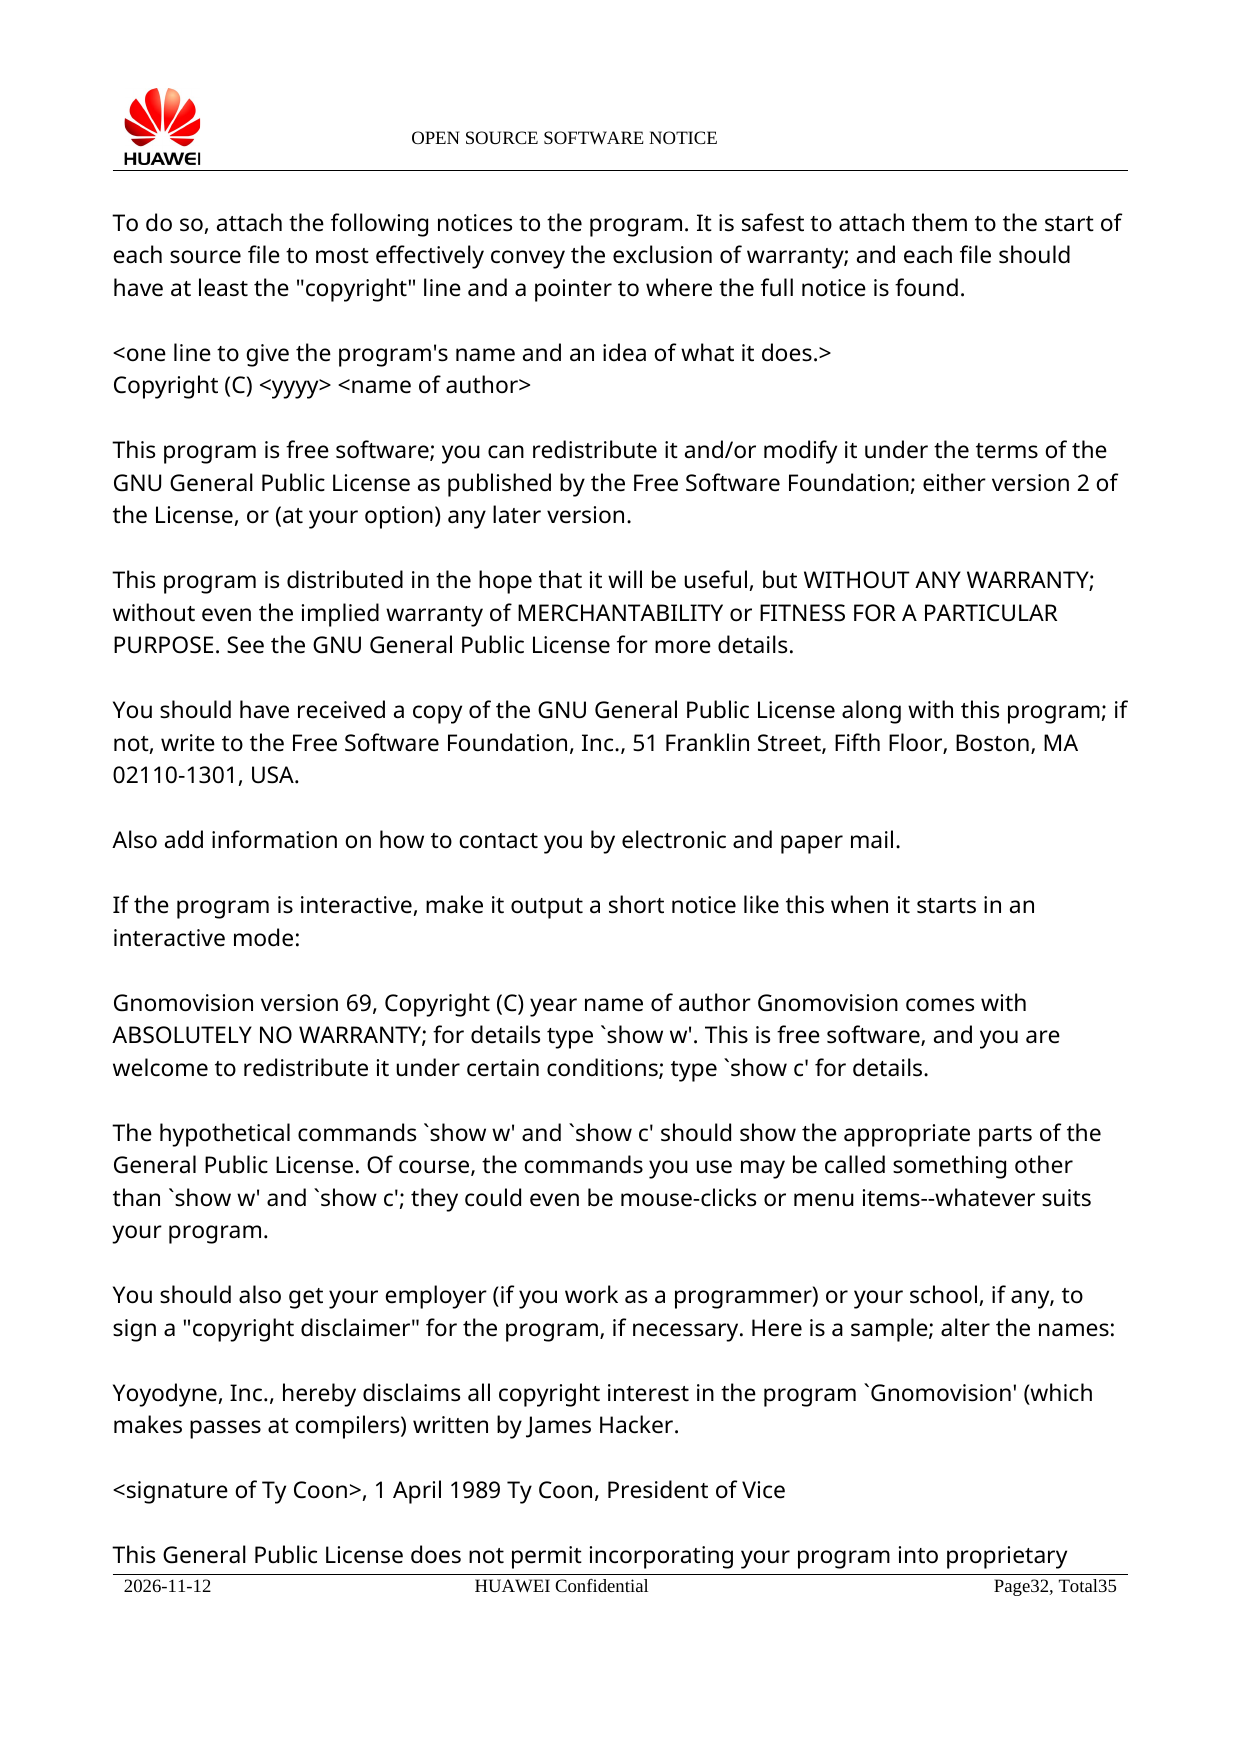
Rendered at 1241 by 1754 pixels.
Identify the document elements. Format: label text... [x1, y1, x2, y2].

text If the program is interactive, make it output a short notice like this when it starts in an interactive mode: [112, 889, 1128, 954]
text Also add information on how to contact you by electronic and paper mail. [112, 824, 1128, 856]
text This program is distributed in the hope that it will be useful, but WITHOUT ANY WARRANTY; without even the implied warranty of MERCHANTABILITY or FITNESS FOR A PARTICULAR PURPOSE. See the GNU General Public License for more details. [112, 564, 1128, 661]
text This program is free software; you can redistribute it and/or modify it under the terms of the GNU General Public License as published by the Free Software Foundation; either version 2 of the License, or (at your option) any later version. [112, 434, 1128, 531]
text <one line to give the program's name and an idea of what it does.> [112, 336, 1128, 369]
text You should also get your employer (if you work as a programmer) or your school, if any, to sign a "copyright disclaimer" for the program, if necessary. Here is a sample; alter the names: [112, 1279, 1128, 1344]
picture [124, 88, 201, 165]
text The hypothetical commands `show w' and `show c' should show the appropriate parts of the General Public License. Of course, the commands you use may be called something other than `show w' and `show c'; they could even be mouse-clicks or menu items--whatever suits your program. [112, 1116, 1128, 1246]
text Yoyodyne, Inc., hereby disclaims all copyright interest in the program `Gnomovision' (which makes passes at compilers) written by James Hacker. [112, 1376, 1128, 1441]
text Copyright (C) <yyyy> <name of author> [112, 369, 1128, 401]
text <signature of Ty Coon>, 1 April 1989 Ty Coon, President of Vice [112, 1474, 1128, 1506]
text You should have received a copy of the GNU General Public License along with this program; if not, write to the Free Software Foundation, Inc., 51 Franklin Street, Fifth Floor, Boston, MA 02110-1301, USA. [112, 694, 1128, 791]
text Gnomovision version 69, Copyright (C) year name of author Gnomovision comes with ABSOLUTELY NO WARRANTY; for details type `show w'. This is free software, and you are welcome to redistribute it under certain conditions; type `show c' for details. [112, 986, 1128, 1084]
text To do so, attach the following notices to the program. It is safest to attach them to the start of each source file to most effectively convey the exclusion of warranty; and each file should have at least the "copyright" line and a pointer to where the full notice is found. [112, 206, 1128, 304]
